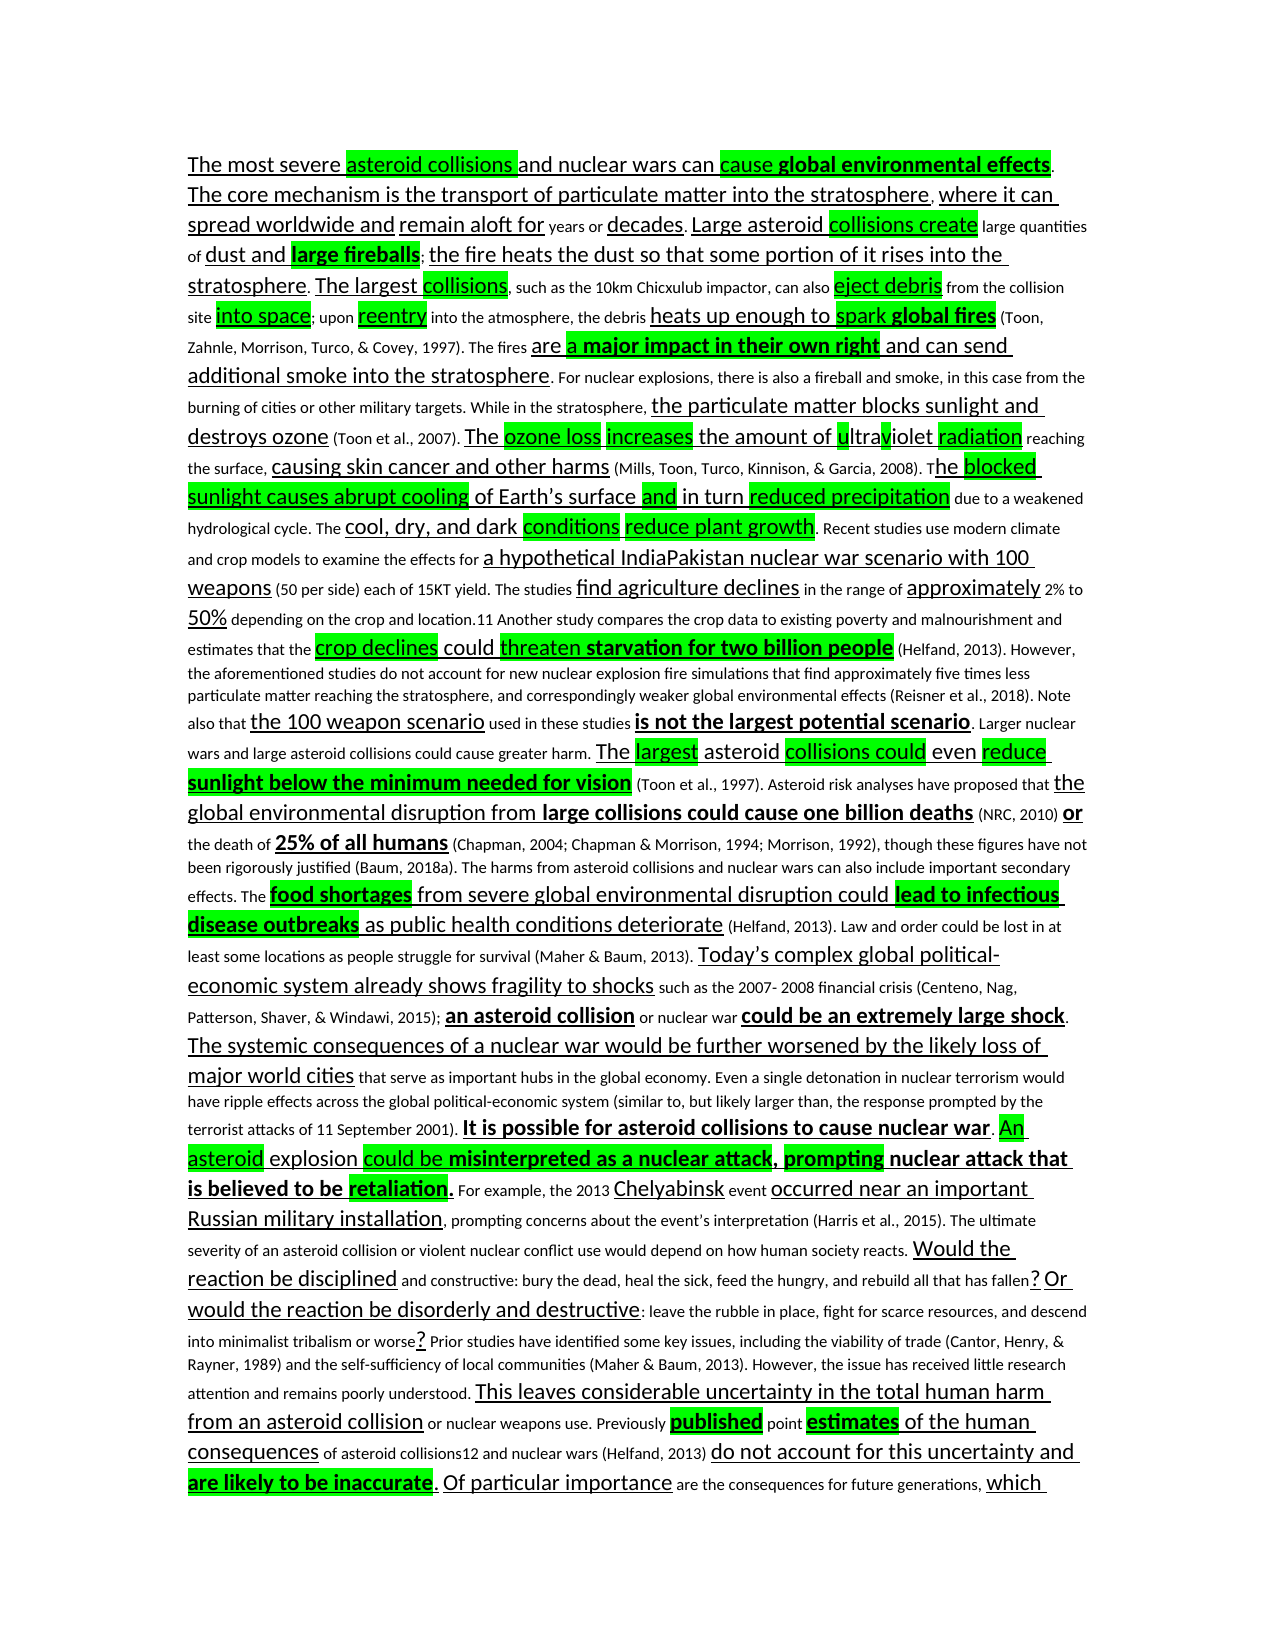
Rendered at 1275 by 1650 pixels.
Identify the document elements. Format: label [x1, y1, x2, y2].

text [187, 150, 1087, 1496]
